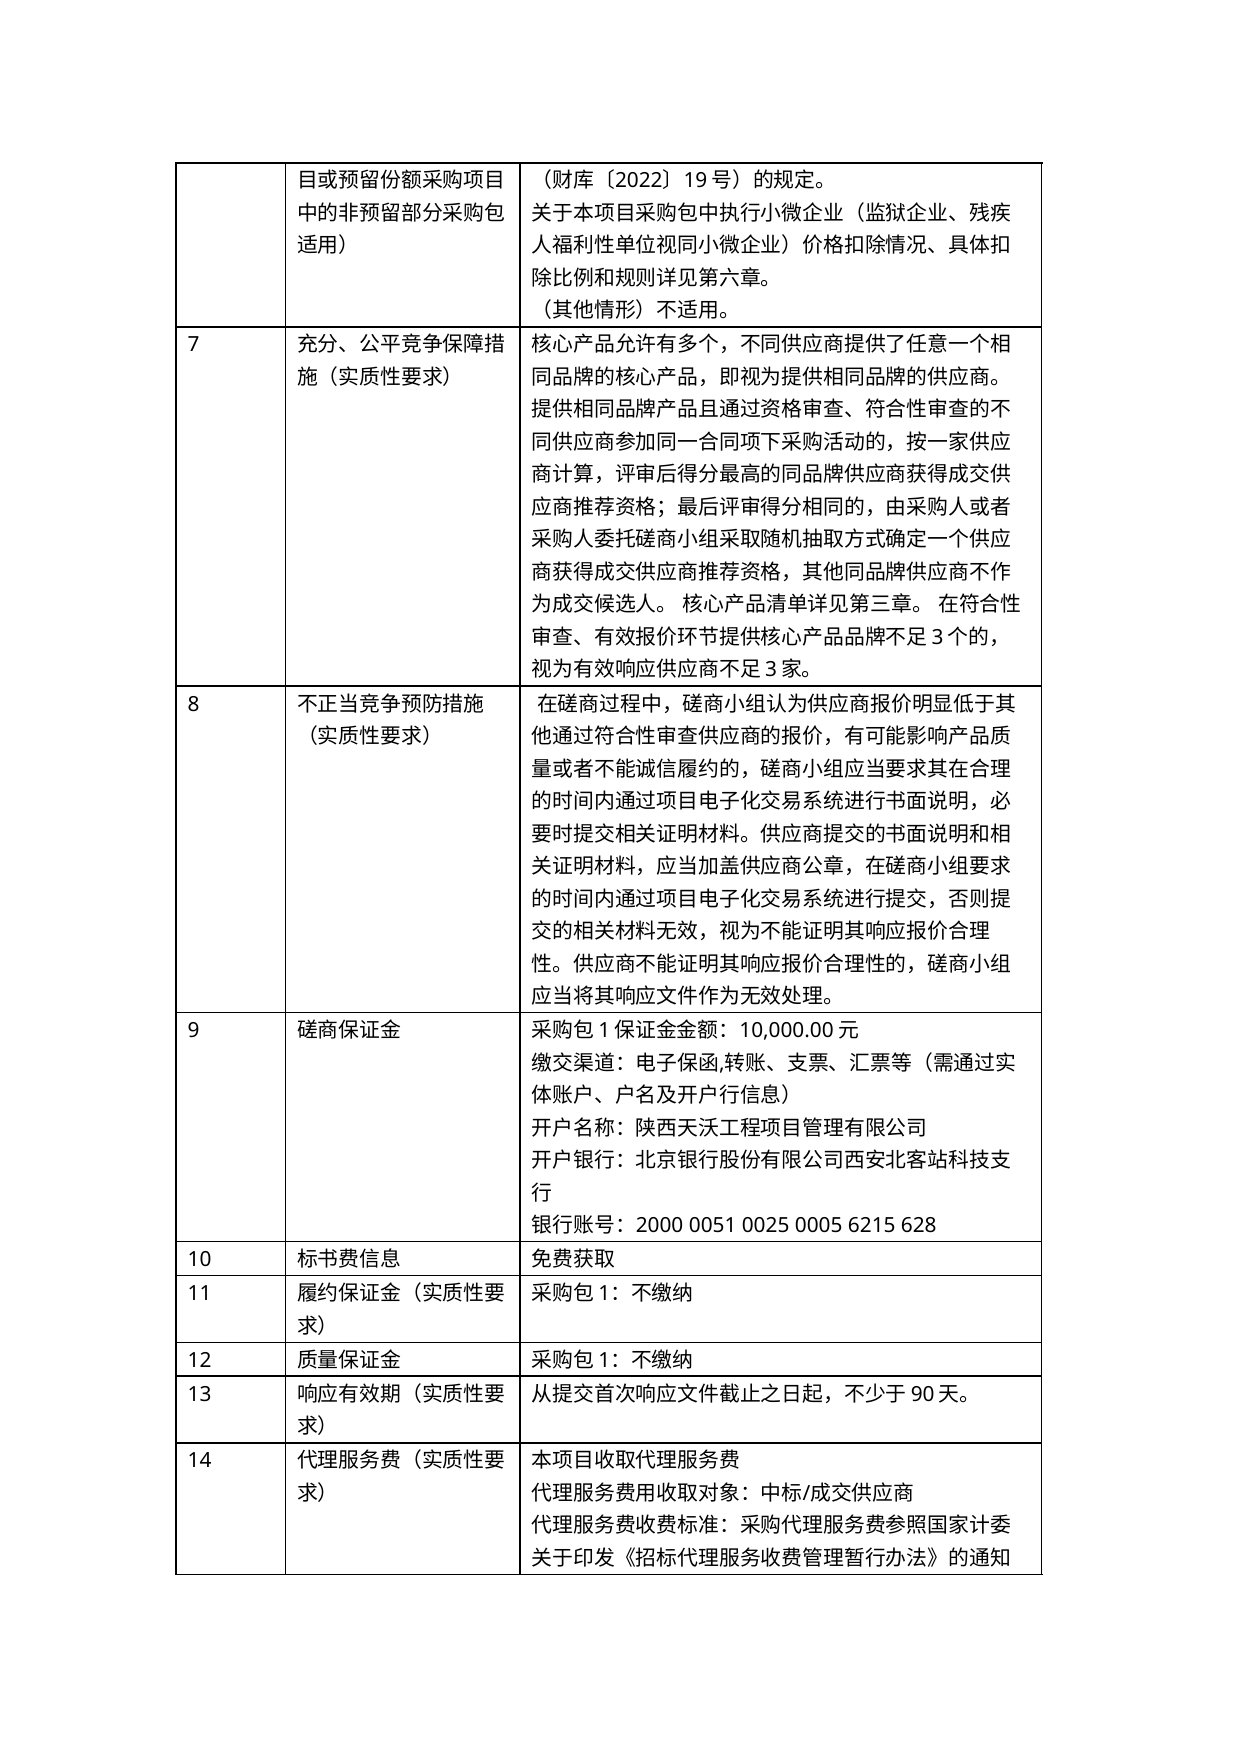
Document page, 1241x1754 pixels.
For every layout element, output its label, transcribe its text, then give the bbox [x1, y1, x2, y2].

table_cell 8 [177, 687, 285, 1012]
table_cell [286, 164, 519, 326]
table_cell 质量保证金 [286, 1343, 519, 1375]
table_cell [521, 1444, 1041, 1573]
table_cell 响应有效期（实质性要求） [286, 1377, 519, 1442]
table_cell 核心产品允许有多个，不同供应商提供了任意一个相同品牌的核心产品，即视为提供相同品牌的供应商。 提供相同品牌产品且通过资格审查、符合性审查的不同供应商参加同一合同项下采购活动的，按一家供应商计算，评审后得分最高的同品牌供应商获得成交供应商推荐资格；最后评审得分相同的，由采购人或者采购人委托磋商小组采取随机抽取方式确定一个供应商获得成交供应商推荐资格，其他同品牌供应商不作为成交候选人。 核心产品清单详见第三章。 在符合性审查、有效报价环节提供核心产品品牌不足3个的，视为有效响应供应商不足3家。 [521, 328, 1041, 685]
table_cell 采购包1保证金金额：10,000.00元 缴交渠道：电子保函,转账、支票、汇票等（需通过实体账户、户名及开户行信息） 开户名称：陕西天沃工程项目管理有限公司 开户银行：北京银行股份有限公司西安北客站科技支行 银行账号：2000 0051 0025 0005 6215 628 [521, 1013, 1041, 1241]
table_cell 采购包1：不缴纳 [521, 1276, 1041, 1341]
table_cell 11 [177, 1276, 285, 1341]
table_cell 采购包1：不缴纳 [521, 1343, 1041, 1375]
table_cell 10 [177, 1242, 285, 1275]
table_cell 在磋商过程中，磋商小组认为供应商报价明显低于其他通过符合性审查供应商的报价，有可能影响产品质量或者不能诚信履约的，磋商小组应当要求其在合理的时间内通过项目电子化交易系统进行书面说明，必要时提交相关证明材料。供应商提交的书面说明和相关证明材料，应当加盖供应商公章，在磋商小组要求的时间内通过项目电子化交易系统进行提交，否则提交的相关材料无效，视为不能证明其响应报价合理性。供应商不能证明其响应报价合理性的，磋商小组应当将其响应文件作为无效处理。 [521, 687, 1041, 1012]
table_cell 充分、公平竞争保障措施（实质性要求） [286, 328, 519, 685]
table_cell 不正当竞争预防措施 （实质性要求） [286, 687, 519, 1012]
table_cell 履约保证金（实质性要求） [286, 1276, 519, 1341]
table_cell 12 [177, 1343, 285, 1375]
table_cell 磋商保证金 [286, 1013, 519, 1241]
table_cell 7 [177, 328, 285, 685]
table_cell 从提交首次响应文件截止之日起，不少于90天。 [521, 1377, 1041, 1442]
table_cell 13 [177, 1377, 285, 1442]
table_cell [521, 164, 1041, 326]
table_cell 免费获取 [521, 1242, 1041, 1275]
table_cell 代理服务费（实质性要求） [286, 1444, 519, 1573]
table_cell 标书费信息 [286, 1242, 519, 1275]
table_cell 6 [177, 164, 285, 326]
table_cell 14 [177, 1444, 285, 1573]
table_cell 9 [177, 1013, 285, 1241]
